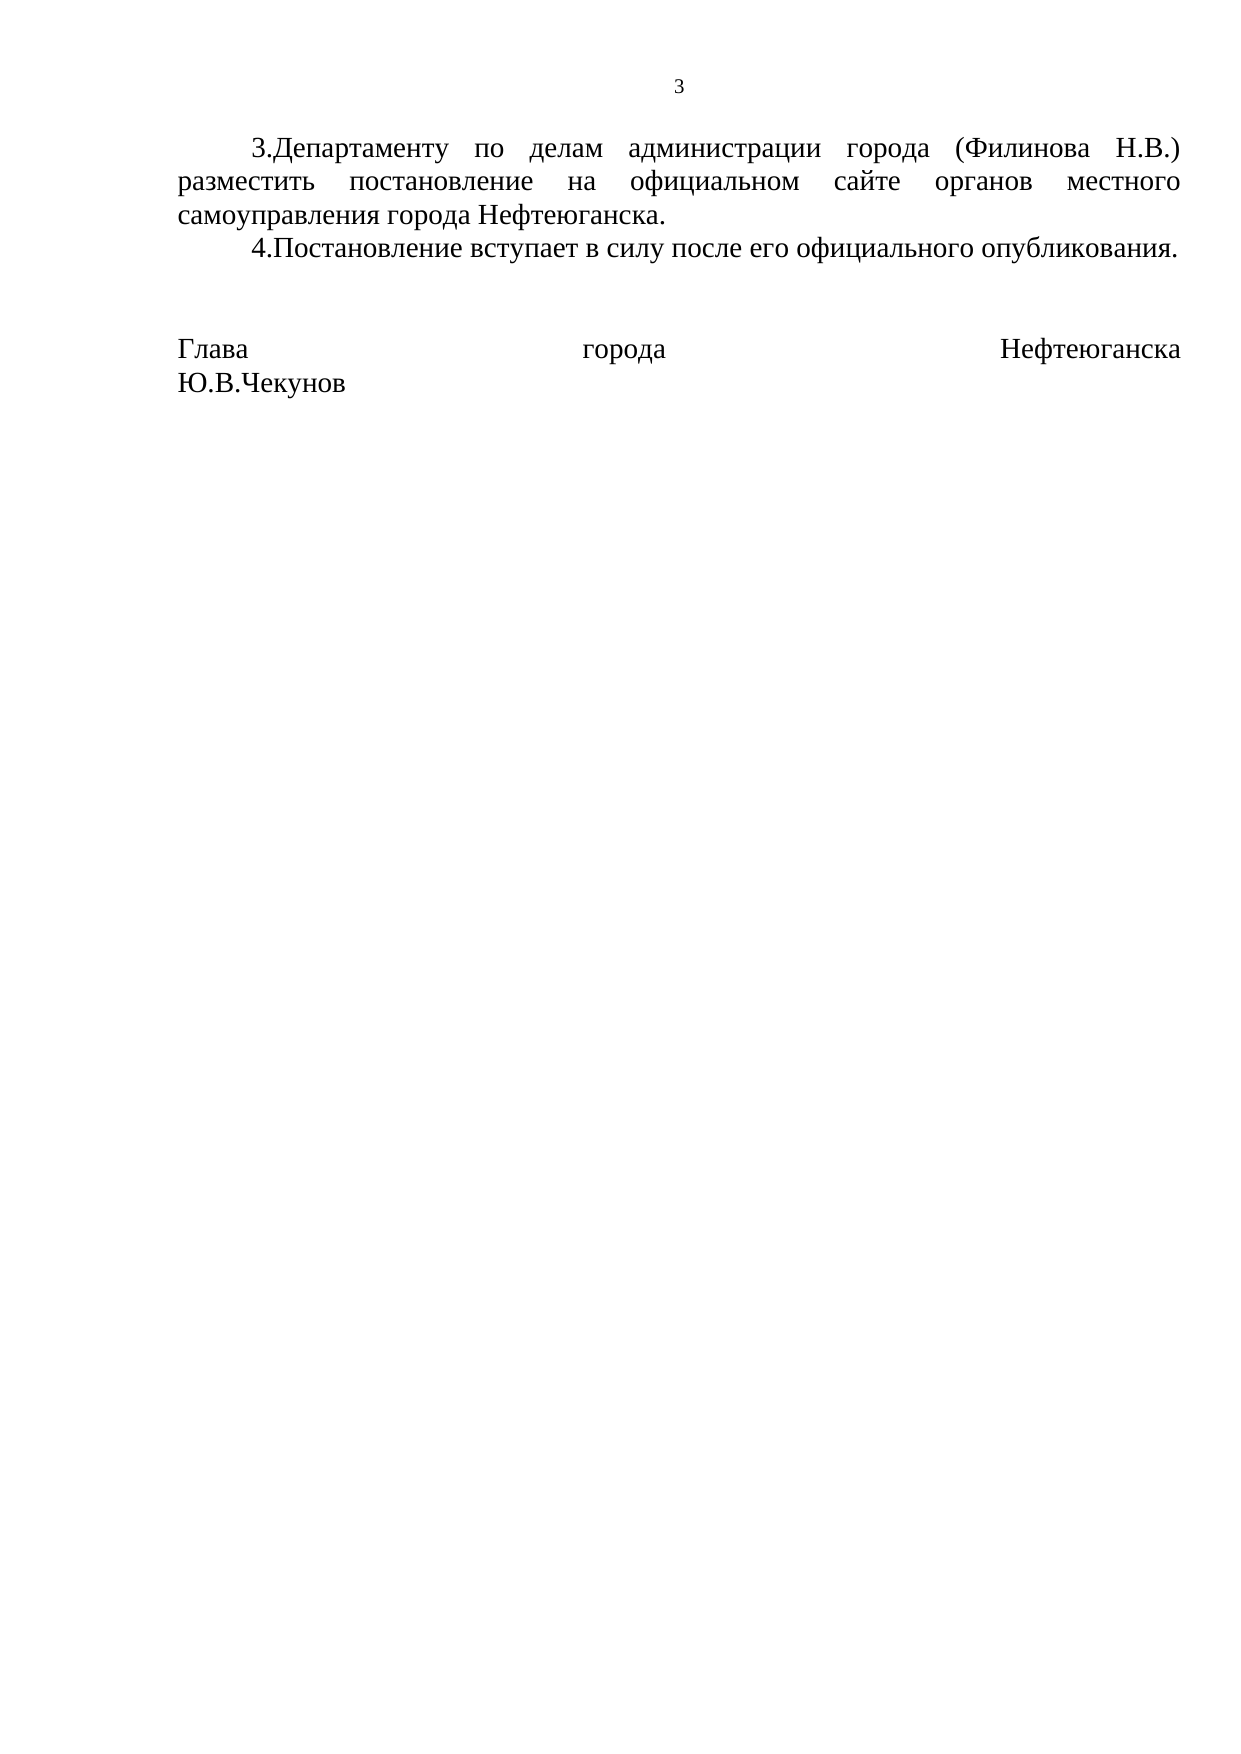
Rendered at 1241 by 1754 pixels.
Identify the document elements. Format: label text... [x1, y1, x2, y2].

text 4.Постановление вступает в силу после его официального опубликования. [177, 231, 1181, 264]
text Глава города Нефтеюганска Ю.В.Чекунов [177, 331, 1181, 398]
text 3.Департаменту по делам администрации города (Филинова Н.В.) разместить постановление на официальном сайте органов местного самоуправления города Нефтеюганска. [177, 130, 1181, 231]
